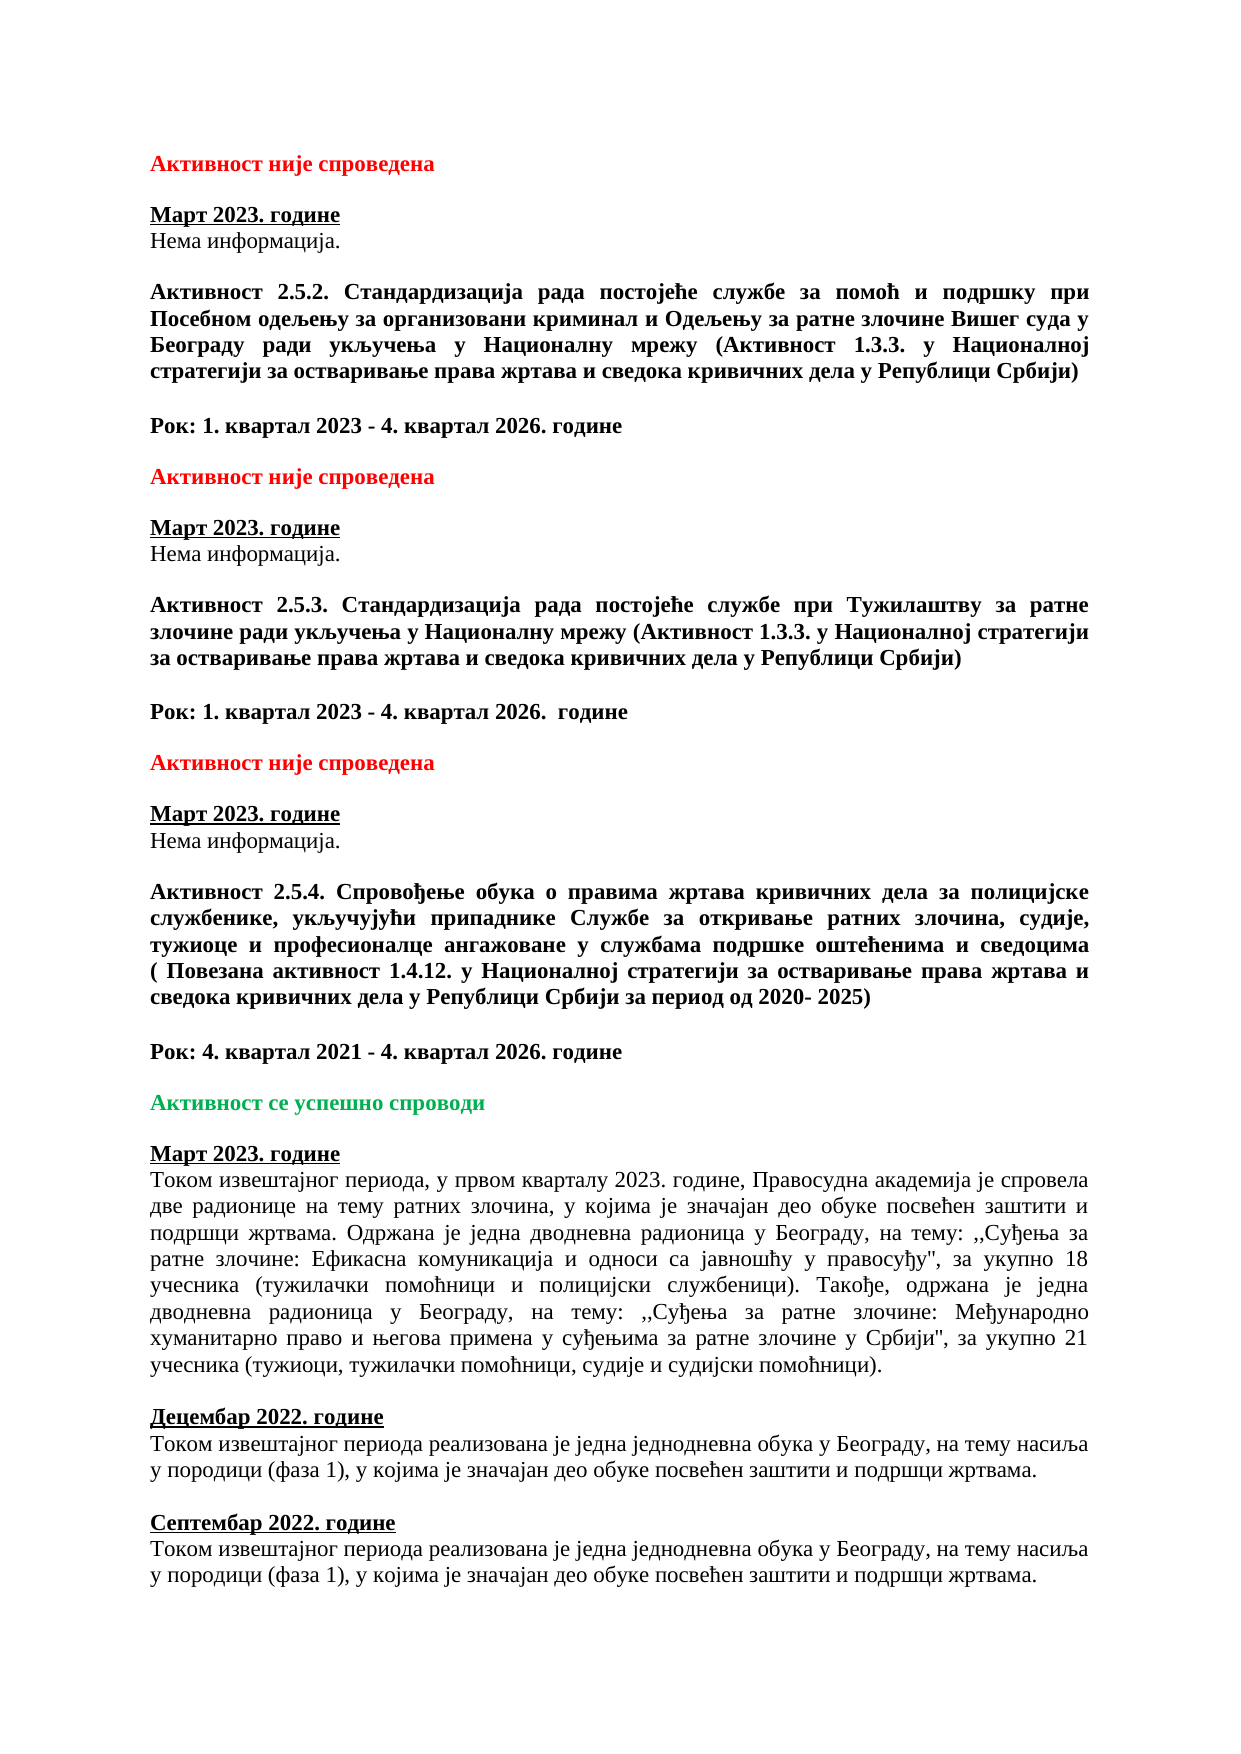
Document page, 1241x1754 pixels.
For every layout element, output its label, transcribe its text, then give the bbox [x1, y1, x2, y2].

text Март 2023. године [150, 801, 1090, 827]
subtitle Активност 2.5.4. Спровођење обука о правима жртава кривичних дела за полицијске службенике, укључујући припаднике Службе за откривање ратних злочина, судије, тужиоце и професионалце ангажоване у службама подршке оштећенима и сведоцима ( Повезана активност 1.4.12. у Националној стратегији за остваривање права жртава и сведока кривичних дела у Републици Србији за период од 2020- 2025) [150, 878, 1090, 1010]
text Активност није спроведена [150, 749, 1090, 776]
text Током извештајног периода, у првом кварталу 2023. године, Правосудна академија је спровела две радионице на тему ратних злочина, у којима је значајан део обуке посвећен заштити и подршци жртвама. Одржана је једна дводневна радионица у Београду, на тему: ,,Суђења за ратне злочине: Ефикасна комуникација и односи са јавношћу у правосуђу'', за укупно 18 учесника (тужилачки помоћници и полицијски службеници). Такође, одржана је једна дводневна радионица у Београду, на тему: ,,Суђења за ратне злочине: Међународно хуманитарно право и његова примена у суђењима за ратне злочине у Србији'', за укупно 21 учесника (тужиоци, тужилачки помоћници, судије и судијски помоћници). [150, 1166, 1090, 1377]
text Нема информација. [150, 827, 1090, 853]
text Март 2023. године [150, 201, 1090, 227]
text Током извештајног периода реализована је једна једнодневна обука у Београду, на тему насиља у породици (фаза 1), у којима је значајан део обуке посвећен заштити и подршци жртвама. [150, 1535, 1090, 1588]
text Рок: 1. квартал 2023 - 4. квартал 2026. године [150, 698, 1090, 725]
text Нема информација. [150, 540, 1090, 567]
text Током извештајног периода реализована је једна једнодневна обука у Београду, на тему насиља у породици (фаза 1), у којима је значајан део обуке посвећен заштити и подршци жртвама. [150, 1430, 1090, 1482]
text Март 2023. године [150, 514, 1090, 540]
subtitle Активност 2.5.3. Стандардизација рада постојеће службе при Тужилаштву за ратне злочине ради укључења у Националну мрежу (Активност 1.3.3. у Националној стратегији за остваривање права жртава и сведока кривичних дела у Републици Србији) [150, 591, 1090, 670]
text Активност није спроведена [150, 150, 1090, 176]
text Септембар 2022. године [150, 1509, 1090, 1535]
text Март 2023. године [150, 1140, 1090, 1166]
text Нема информација. [150, 227, 1090, 254]
text Децембар 2022. године [150, 1403, 1090, 1430]
text Активност није спроведена [150, 463, 1090, 489]
text Активност се успешно спроводи [150, 1089, 1090, 1115]
text Рок: 1. квартал 2023 - 4. квартал 2026. године [150, 412, 1090, 438]
text Рок: 4. квартал 2021 - 4. квартал 2026. године [150, 1038, 1090, 1064]
subtitle Активност 2.5.2. Стандардизација рада постојећe службe за помоћ и подршку при Посебном одељењу за организовани криминал и Одељењу за ратне злочине Вишег суда у Београду ради укључења у Националну мрежу (Активност 1.3.3. у Националној стратегији за остваривање права жртава и сведока кривичних дела у Републици Србији) [150, 278, 1090, 384]
